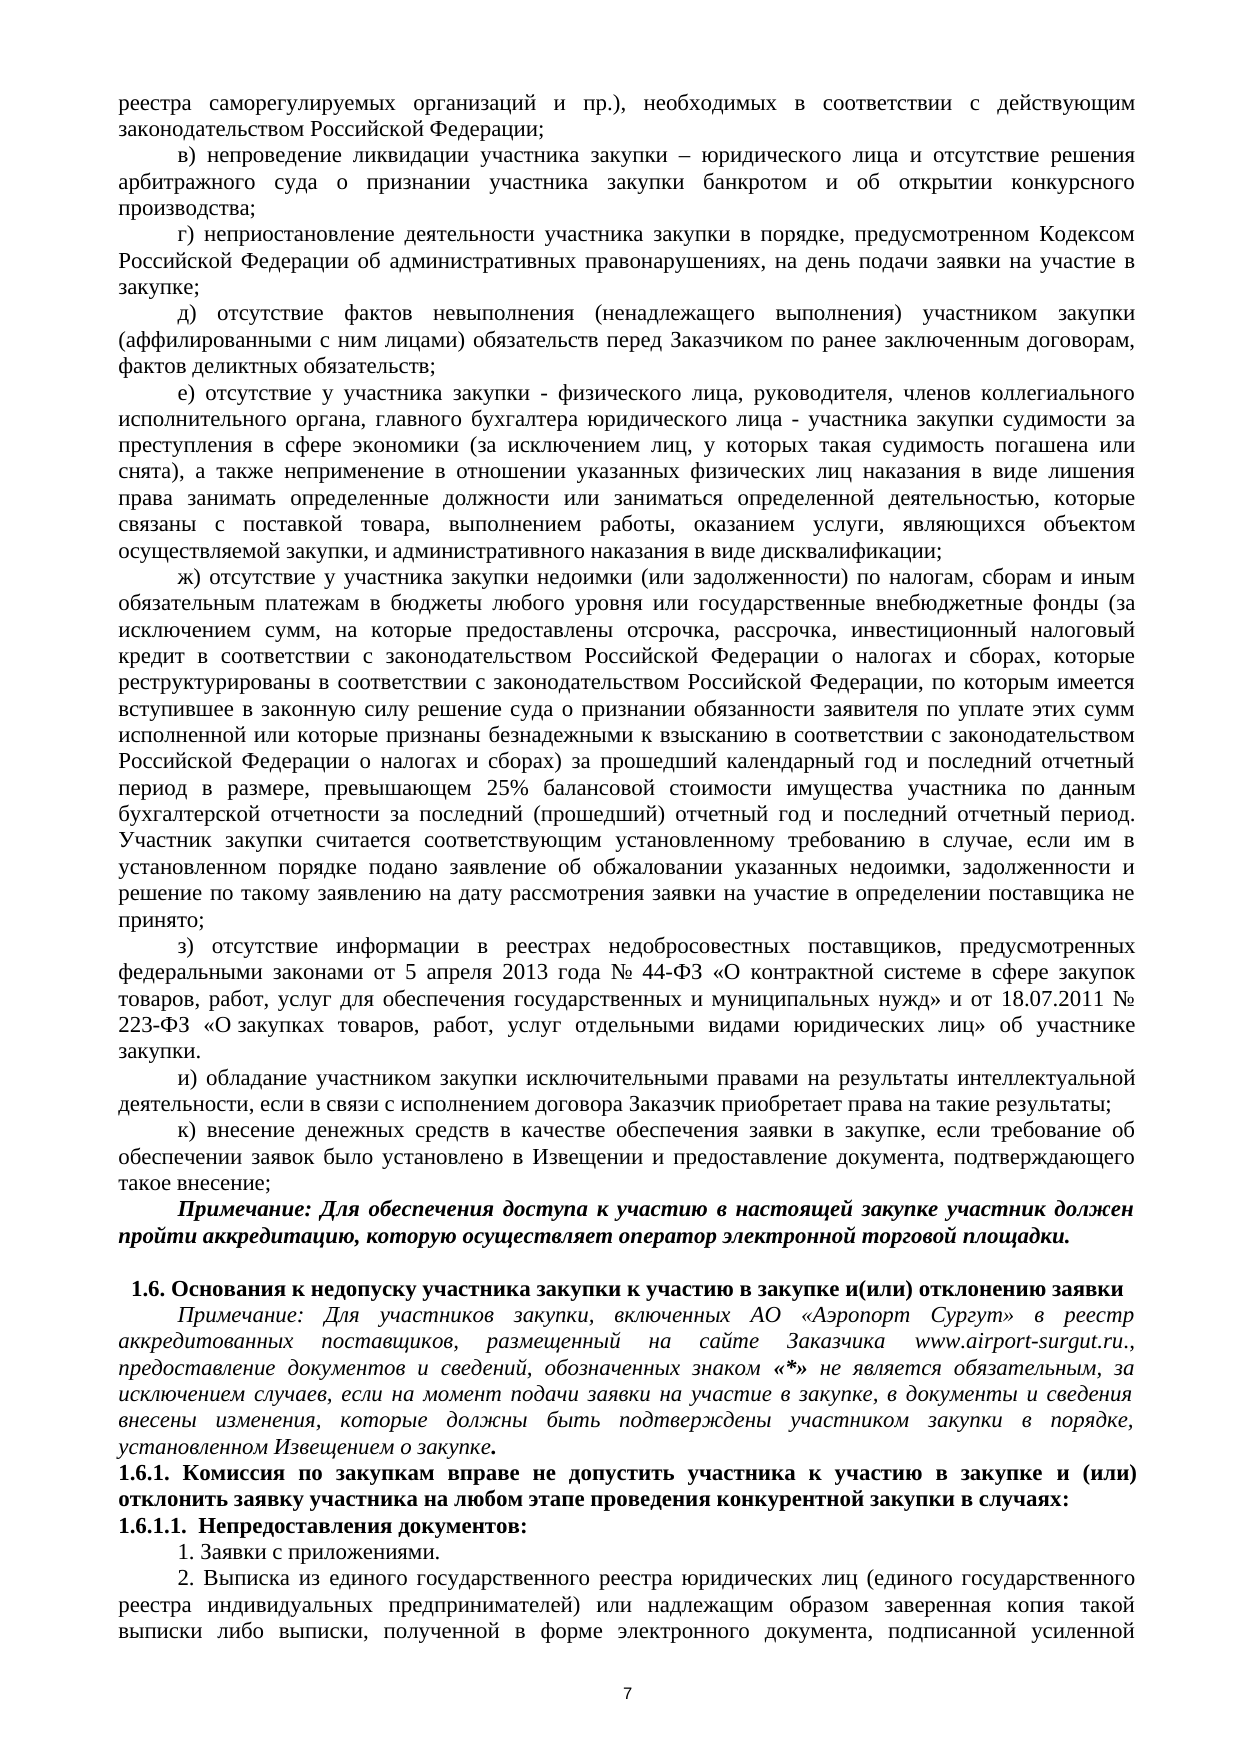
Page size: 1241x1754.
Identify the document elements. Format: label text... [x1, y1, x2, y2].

text 1.6.1. Комиссия по закупкам вправе не допустить участника к участию в закупке и (или) отклонить заявку участника на любом этапе проведения конкурентной закупки в случаях: [118, 1459, 1137, 1512]
text в) непроведение ликвидации участника закупки – юридического лица и отсутствие решения арбитражного суда о признании участника закупки банкротом и об открытии конкурсного производства; [118, 141, 1137, 220]
text 1. Заявки с приложениями. [118, 1538, 1137, 1564]
text г) неприостановление деятельности участника закупки в порядке, предусмотренном Кодексом Российской Федерации об административных правонарушениях, на день подачи заявки на участие в закупке; [118, 220, 1137, 299]
text ж) отсутствие у участника закупки недоимки (или задолженности) по налогам, сборам и иным обязательным платежам в бюджеты любого уровня или государственные внебюджетные фонды (за исключением сумм, на которые предоставлены отсрочка, рассрочка, инвестиционный налоговый кредит в соответствии с законодательством Российской Федерации о налогах и сборах, которые реструктурированы в соответствии с законодательством Российской Федерации, по которым имеется вступившее в законную силу решение суда о признании обязанности заявителя по уплате этих сумм исполненной или которые признаны безнадежными к взысканию в соответствии с законодательством Российской Федерации о налогах и сборах) за прошедший календарный год и последний отчетный период в размере, превышающем 25% балансовой стоимости имущества участника по данным бухгалтерской отчетности за последний (прошедший) отчетный год и последний отчетный период. Участник закупки считается соответствующим установленному требованию в случае, если им в установленном порядке подано заявление об обжаловании указанных недоимки, задолженности и решение по такому заявлению на дату рассмотрения заявки на участие в определении поставщика не принято; [118, 563, 1137, 932]
text Примечание: Для участников закупки, включенных АО «Аэропорт Сургут» в реестр аккредитованных поставщиков, размещенный на сайте Заказчика www.airport-surgut.ru., предоставление документов и сведений, обозначенных знаком «*» не является обязательным, за исключением случаев, если на момент подачи заявки на участие в закупке, в документы и сведения внесены изменения, которые должны быть подтверждены участником закупки в порядке, установленном Извещением о закупке. [118, 1301, 1137, 1459]
text 1.6. Основания к недопуску участника закупки к участию в закупке и(или) отклонению заявки [118, 1274, 1137, 1301]
text и) обладание участником закупки исключительными правами на результаты интеллектуальной деятельности, если в связи с исполнением договора Заказчик приобретает права на такие результаты; [118, 1064, 1137, 1116]
text к) внесение денежных средств в качестве обеспечения заявки в закупке, если требование об обеспечении заявок было установлено в Извещении и предоставление документа, подтверждающего такое внесение; [118, 1116, 1137, 1196]
text 1.6.1.1. Непредоставления документов: [118, 1512, 1137, 1538]
text з) отсутствие информации в реестрах недобросовестных поставщиков, предусмотренных федеральными законами от 5 апреля 2013 года № 44-ФЗ «О контрактной системе в сфере закупок товаров, работ, услуг для обеспечения государственных и муниципальных нужд» и от 18.07.2011 № 223-ФЗ «О закупках товаров, работ, услуг отдельными видами юридических лиц» об участнике закупки. [118, 932, 1137, 1064]
text Примечание: Для обеспечения доступа к участию в настоящей закупке участник должен пройти аккредитацию, которую осуществляет оператор электронной торговой площадки. [118, 1196, 1137, 1248]
text д) отсутствие фактов невыполнения (ненадлежащего выполнения) участником закупки (аффилированными с ним лицами) обязательств перед Заказчиком по ранее заключенным договорам, фактов деликтных обязательств; [118, 299, 1137, 378]
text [118, 89, 1137, 141]
text е) отсутствие у участника закупки - физического лица, руководителя, членов коллегиального исполнительного органа, главного бухгалтера юридического лица - участника закупки судимости за преступления в сфере экономики (за исключением лиц, у которых такая судимость погашена или снята), а также неприменение в отношении указанных физических лиц наказания в виде лишения права занимать определенные должности или заниматься определенной деятельностью, которые связаны с поставкой товара, выполнением работы, оказанием услуги, являющихся объектом осуществляемой закупки, и административного наказания в виде дисквалификации; [118, 378, 1137, 563]
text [118, 1564, 1137, 1643]
